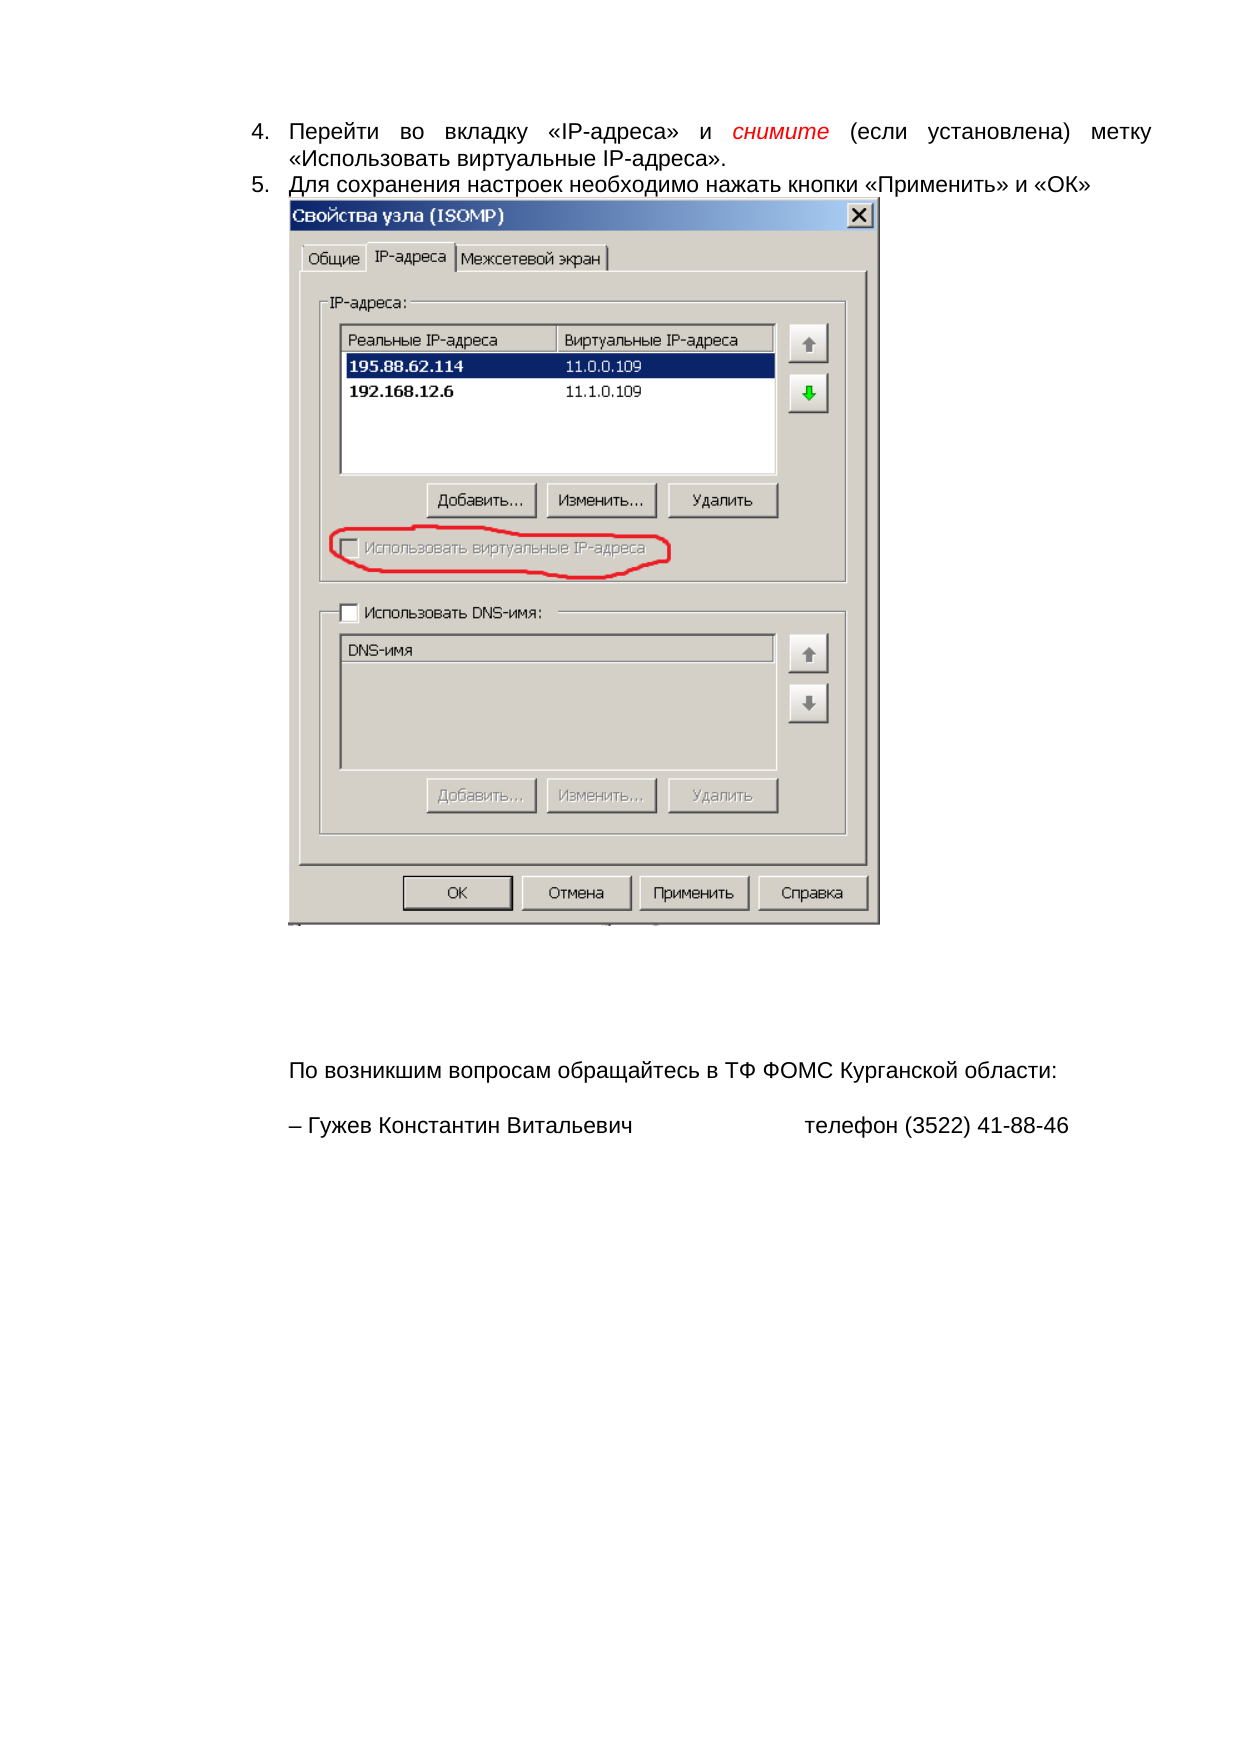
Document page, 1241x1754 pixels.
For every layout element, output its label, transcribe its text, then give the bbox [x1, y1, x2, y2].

list Перейти во вкладку «IP-адреса» и снимите (если установлена) метку «Использовать виртуальные IP-адреса». [251, 118, 1152, 171]
list По возникшим вопросам обращайтесь в ТФ ФОМС Курганской области: [288, 1057, 1152, 1083]
picture [288, 197, 880, 926]
list – Гужев Константин Витальевич телефон (3522) 41-88-46 [288, 1112, 1152, 1138]
list Для сохранения настроек необходимо нажать кнопки «Применить» и «ОК» [251, 171, 1152, 197]
